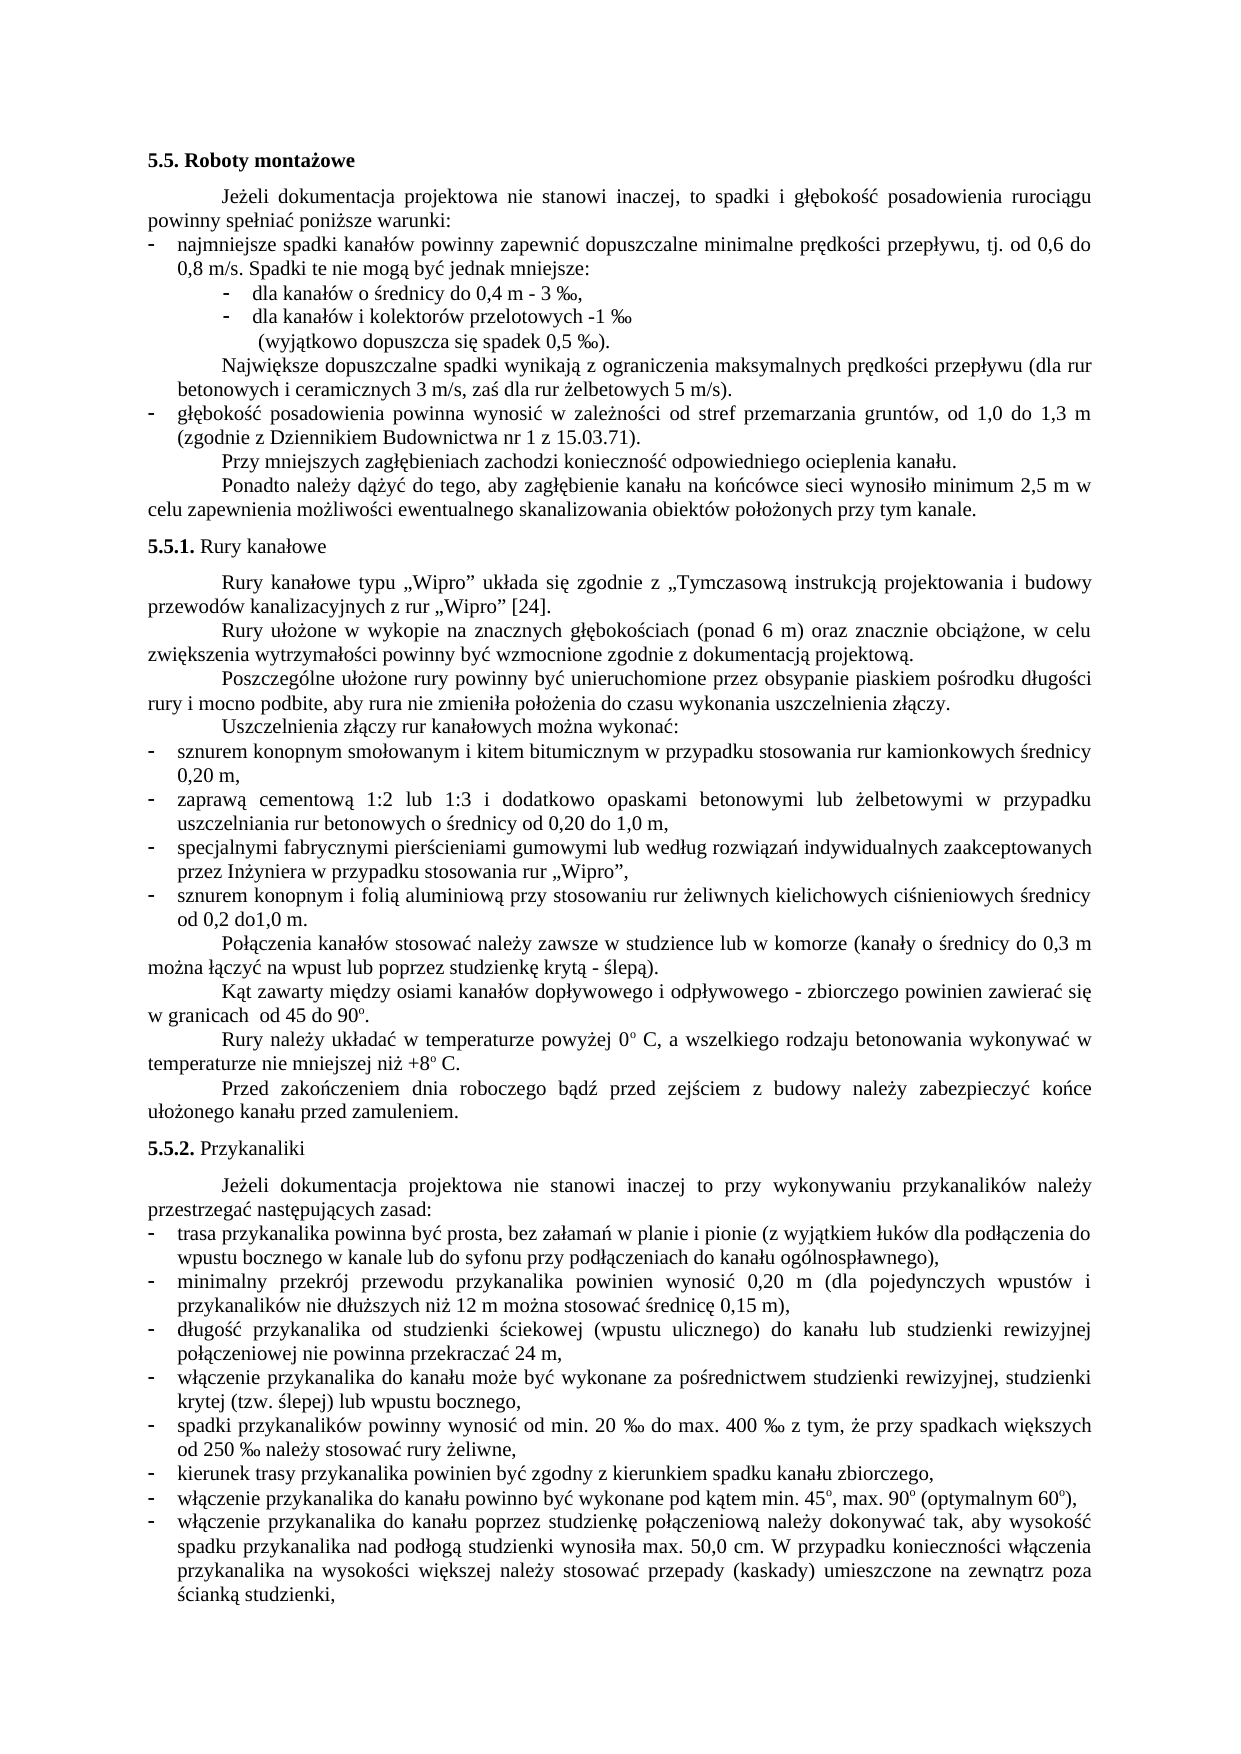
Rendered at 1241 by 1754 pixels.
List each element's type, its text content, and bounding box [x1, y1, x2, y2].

text Poszczególne ułożone rury powinny być unieruchomione przez obsypanie piaskiem pośrodku długości rury i mocno podbite, aby rura nie zmieniła położenia do czasu wykonania uszczelnienia złączy. [148, 666, 1093, 714]
list zaprawą cementową 1:2 lub 1:3 i dodatkowo opaskami betonowymi lub żelbetowymi w przypadku uszczelniania rur betonowych o średnicy od 0,20 do 1,0 m, [148, 787, 1093, 835]
text Uszczelnienia złączy rur kanałowych można wykonać: [148, 714, 1093, 738]
list włączenie przykanalika do kanału powinno być wykonane pod kątem min. 45o, max. 90o (optymalnym 60o), [148, 1485, 1093, 1509]
text Połączenia kanałów stosować należy zawsze w studzience lub w komorze (kanały o średnicy do 0,3 m można łączyć na wpust lub poprzez studzienkę krytą - ślepą). [148, 931, 1093, 979]
text Jeżeli dokumentacja projektowa nie stanowi inaczej to przy wykonywaniu przykanalików należy przestrzegać następujących zasad: [148, 1173, 1093, 1221]
list dla kanałów o średnicy do 0,4 m - 3 , [223, 280, 1093, 304]
text (wyjątkowo dopuszcza się spadek 0,5 ). [148, 328, 1093, 353]
text Rury należy układać w temperaturze powyżej 0o C, a wszelkiego rodzaju betonowania wykonywać w temperaturze nie mniejszej niż +8o C. [148, 1027, 1093, 1075]
list sznurem konopnym smołowanym i kitem bitumicznym w przypadku stosowania rur kamionkowych średnicy 0,20 m, [148, 738, 1093, 787]
text Kąt zawarty między osiami kanałów dopływowego i odpływowego - zbiorczego powinien zawierać się w granicach od 45 do 90o. [148, 979, 1093, 1027]
text Jeżeli dokumentacja projektowa nie stanowi inaczej, to spadki i głębokość posadowienia rurociągu powinny spełniać poniższe warunki: [148, 184, 1093, 232]
text 5.5.2. Przykanaliki [148, 1136, 1093, 1160]
text Największe dopuszczalne spadki wynikają z ograniczenia maksymalnych prędkości przepływu (dla rur betonowych i ceramicznych 3 m/s, zaś dla rur żelbetowych 5 m/s). [148, 353, 1093, 401]
list spadki przykanalików powinny wynosić od min. 20 do max. 400 z tym, że przy spadkach większych od 250 należy stosować rury żeliwne, [148, 1413, 1093, 1461]
list włączenie przykanalika do kanału poprzez studzienkę połączeniową należy dokonywać tak, aby wysokość spadku przykanalika nad podłogą studzienki wynosiła max. 50,0 cm. W przypadku konieczności włączenia przykanalika na wysokości większej należy stosować przepady (kaskady) umieszczone na zewnątrz poza ścianką studzienki, [148, 1509, 1093, 1606]
text Ponadto należy dążyć do tego, aby zagłębienie kanału na końcówce sieci wynosiło minimum 2,5 m w celu zapewnienia możliwości ewentualnego skanalizowania obiektów położonych przy tym kanale. [148, 473, 1093, 521]
list minimalny przekrój przewodu przykanalika powinien wynosić 0,20 m (dla pojedynczych wpustów i przykanalików nie dłuższych niż 12 m można stosować średnicę 0,15 m), [148, 1269, 1093, 1317]
list trasa przykanalika powinna być prosta, bez załamań w planie i pionie (z wyjątkiem łuków dla podłączenia do wpustu bocznego w kanale lub do syfonu przy podłączeniach do kanału ogólnospławnego), [148, 1221, 1093, 1269]
text Przed zakończeniem dnia roboczego bądź przed zejściem z budowy należy zabezpieczyć końce ułożonego kanału przed zamuleniem. [148, 1075, 1093, 1123]
list najmniejsze spadki kanałów powinny zapewnić dopuszczalne minimalne prędkości przepływu, tj. od 0,6 do 0,8 m/s. Spadki te nie mogą być jednak mniejsze: [148, 232, 1093, 280]
list dla kanałów i kolektorów przelotowych -1 [223, 304, 1093, 328]
list kierunek trasy przykanalika powinien być zgodny z kierunkiem spadku kanału zbiorczego, [148, 1461, 1093, 1485]
list głębokość posadowienia powinna wynosić w zależności od stref przemarzania gruntów, od 1,0 do 1,3 m (zgodnie z Dziennikiem Budownictwa nr 1 z 15.03.71). [148, 401, 1093, 449]
text 5.5.1. Rury kanałowe [148, 533, 1093, 558]
list włączenie przykanalika do kanału może być wykonane za pośrednictwem studzienki rewizyjnej, studzienki krytej (tzw. ślepej) lub wpustu bocznego, [148, 1365, 1093, 1413]
list długość przykanalika od studzienki ściekowej (wpustu ulicznego) do kanału lub studzienki rewizyjnej połączeniowej nie powinna przekraczać 24 m, [148, 1317, 1093, 1365]
list specjalnymi fabrycznymi pierścieniami gumowymi lub według rozwiązań indywidualnych zaakceptowanych przez Inżyniera w przypadku stosowania rur „Wipro”, [148, 835, 1093, 883]
text Rury ułożone w wykopie na znacznych głębokościach (ponad 6 m) oraz znacznie obciążone, w celu zwiększenia wytrzymałości powinny być wzmocnione zgodnie z dokumentacją projektową. [148, 618, 1093, 666]
text Przy mniejszych zagłębieniach zachodzi konieczność odpowiedniego ocieplenia kanału. [148, 449, 1093, 473]
text 5.5. Roboty montażowe [148, 148, 1093, 172]
text Rury kanałowe typu „Wipro” układa się zgodnie z „Tymczasową instrukcją projektowania i budowy przewodów kanalizacyjnych z rur „Wipro” [24]. [148, 570, 1093, 618]
list sznurem konopnym i folią aluminiową przy stosowaniu rur żeliwnych kielichowych ciśnieniowych średnicy od 0,2 do1,0 m. [148, 883, 1093, 931]
